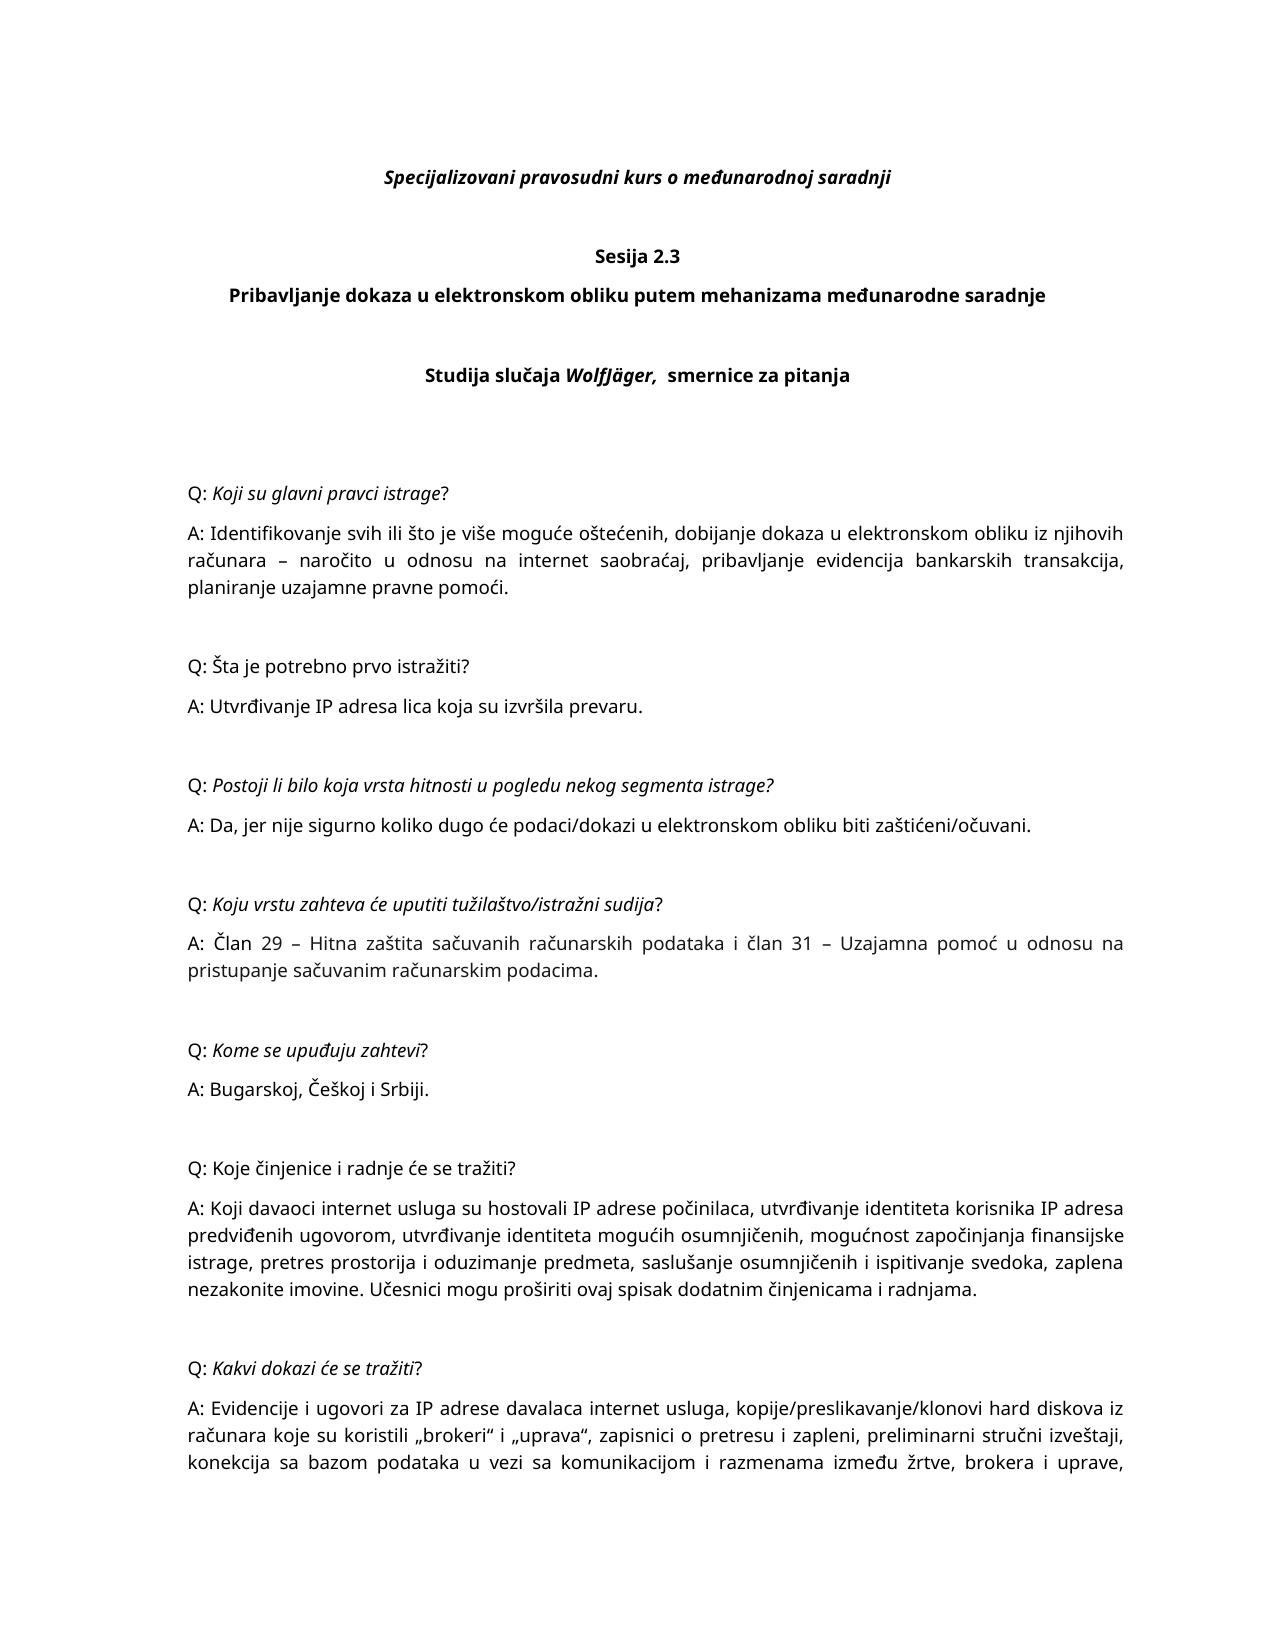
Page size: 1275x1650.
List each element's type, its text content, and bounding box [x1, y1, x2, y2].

text A: Bugarskoj, Češkoj i Srbiji. [187, 1075, 1125, 1102]
text Q: Kakvi dokazi će se tražiti? [187, 1354, 1125, 1381]
text A: Identifikovanje svih ili što je više moguće oštećenih, dobijanje dokaza u elektronskom obliku iz njihovih računara – naročito u odnosu na internet saobraćaj, pribavljanje evidencija bankarskih transakcija, planiranje uzajamne pravne pomoći. [187, 519, 1125, 600]
text Q: Kome se upuđuju zahtevi? [187, 1035, 1125, 1062]
text Q: Koju vrstu zahteva će uputiti tužilaštvo/istražni sudija? [187, 889, 1125, 917]
text Pribavljanje dokaza u elektronskom obliku putem mehanizama međunarodne saradnje [150, 281, 1125, 308]
text Sesija 2.3 [150, 242, 1125, 269]
text Q: Koje činjenice i radnje će se tražiti? [187, 1154, 1125, 1181]
text Studija slučaja WolfJäger, smernice za pitanja [150, 360, 1125, 387]
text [187, 1394, 1125, 1475]
text Specijalizovani pravosudni kurs o međunarodnoj saradnji [150, 162, 1125, 189]
text Q: Šta je potrebno prvo istražiti? [187, 652, 1125, 679]
text A: Da, jer nije sigurno koliko dugo će podaci/dokazi u elektronskom obliku biti zaštićeni/očuvani. [187, 810, 1125, 837]
text A: Utvrđivanje IP adresa lica koja su izvršila prevaru. [187, 692, 1125, 719]
text Q: Koji su glavni pravci istrage? [187, 479, 1125, 506]
text Q: Postoji li bilo koja vrsta hitnosti u pogledu nekog segmenta istrage? [187, 771, 1125, 798]
text A: Član 29 – Hitna zaštita sačuvanih računarskih podataka i član 31 – Uzajamna pomoć u odnosu na pristupanje sačuvanim računarskim podacima. [187, 929, 1125, 983]
text A: Koji davaoci internet usluga su hostovali IP adrese počinilaca, utvrđivanje identiteta korisnika IP adresa predviđenih ugovorom, utvrđivanje identiteta mogućih osumnjičenih, mogućnost započinjanja finansijske istrage, pretres prostorija i oduzimanje predmeta, saslušanje osumnjičenih i ispitivanje svedoka, zaplena nezakonite imovine. Učesnici mogu proširiti ovaj spisak dodatnim činjenicama i radnjama. [187, 1194, 1125, 1302]
